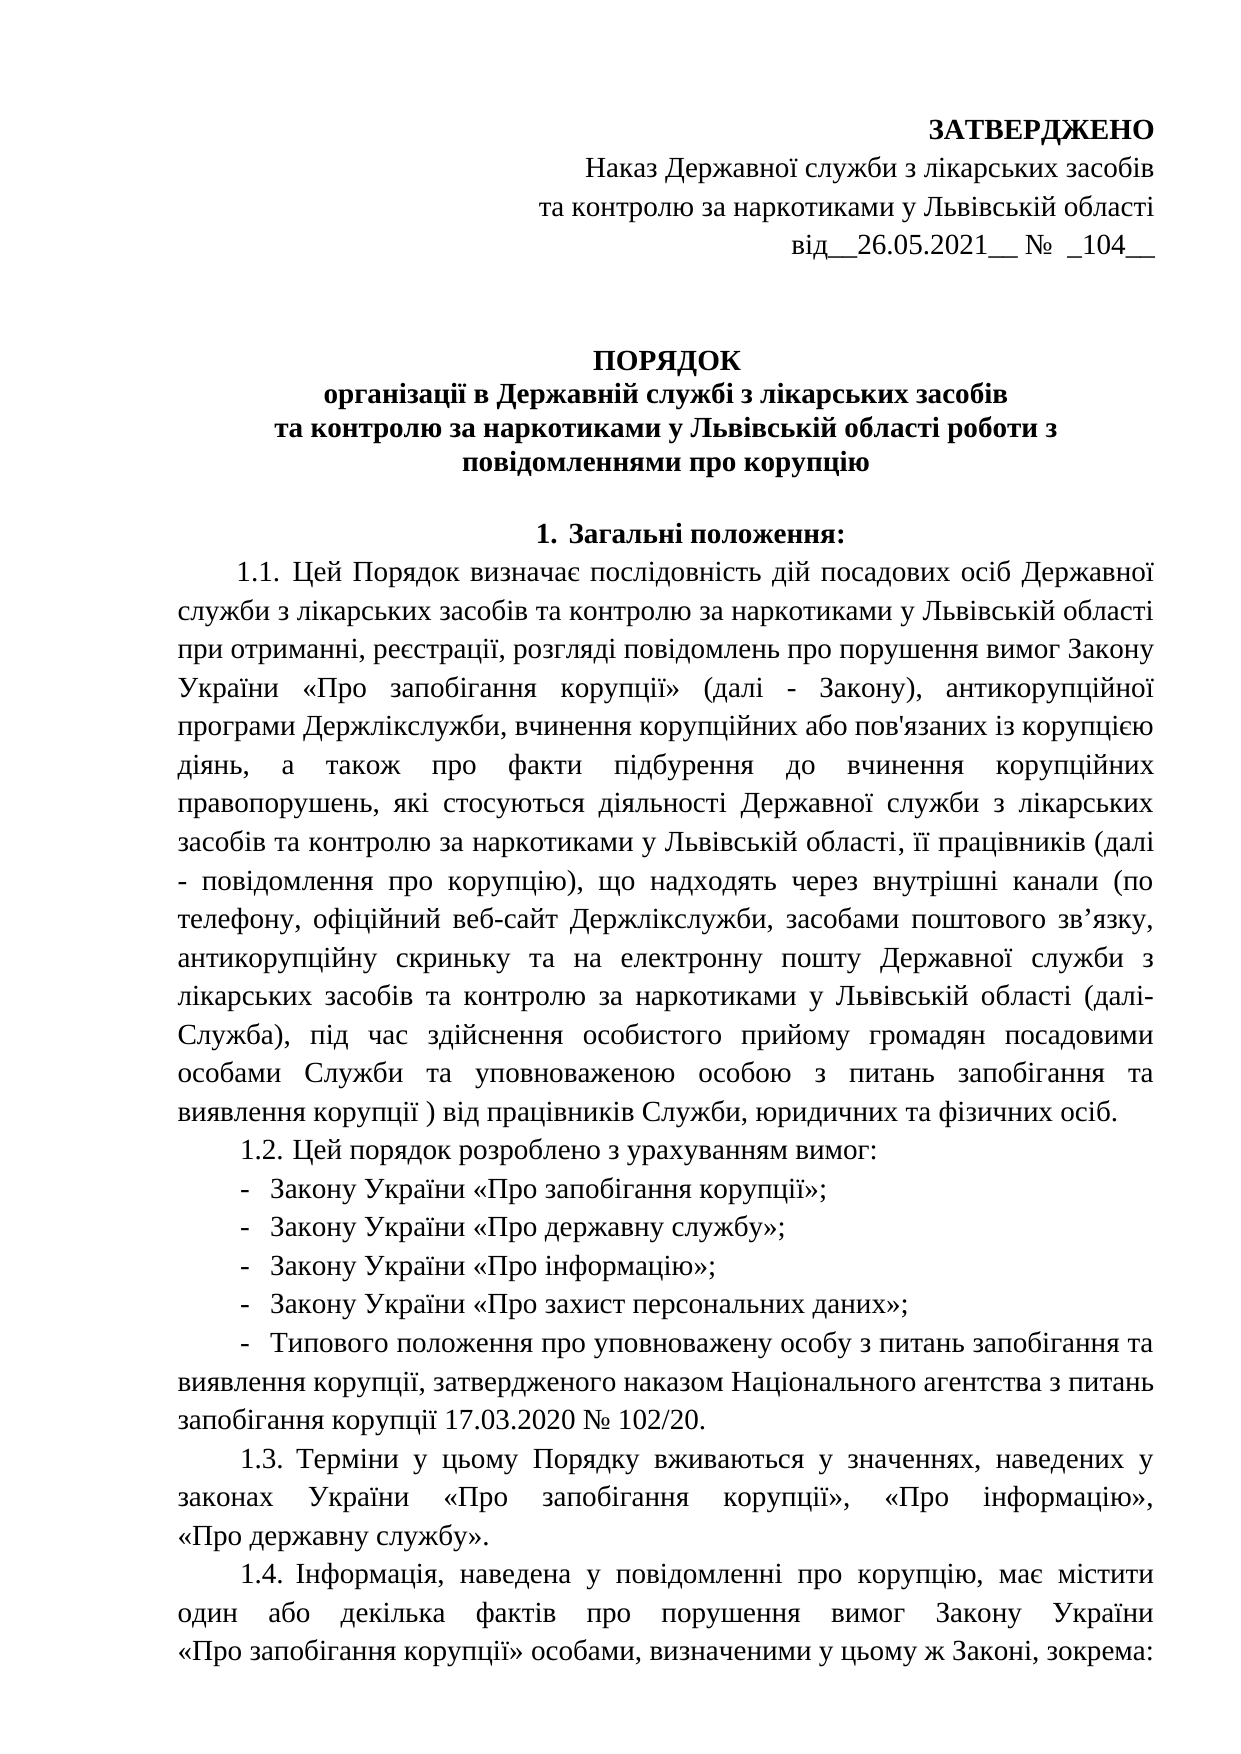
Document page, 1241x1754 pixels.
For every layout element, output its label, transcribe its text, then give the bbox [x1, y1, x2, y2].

list Закону України «Про державну службу»; [177, 1209, 1154, 1243]
text організації в Державній службі з лікарських засобів [177, 377, 1154, 410]
list Закону України «Про інформацію»; [177, 1248, 1154, 1282]
list Закону України «Про захист персональних даних»; [177, 1287, 1154, 1320]
text ПОРЯДОК [179, 343, 1154, 377]
list Закону України «Про запобігання корупції»; [177, 1171, 1154, 1204]
text від__26.05.2021__ № _104__ [88, 227, 1154, 261]
list Цей порядок розроблено з урахуванням вимог: [177, 1132, 1154, 1166]
list Типового положення про уповноважену особу з питань запобігання та виявлення корупції, затвердженого наказом Національного агентства з питань запобігання корупції 17.03.2020 № 102/20. [177, 1325, 1154, 1436]
list Цей Порядок визначає послідовність дій посадових осіб Державної служби з лікарських засобів та контролю за наркотиками у Львівській області при отриманні, реєстрації, розгляді повідомлень про порушення вимог Закону України «Про запобігання корупції» (далі - Закону), антикорупційної програми Держлікслужби, вчинення корупційних або пов'язаних із корупцією діянь, а також про факти підбурення до вчинення корупційних правопорушень, які стосуються діяльності Державної служби з лікарських засобів та контролю за наркотиками у Львівській області, її працівників (далі - повідомлення про корупцію), що надходять через внутрішні канали (по телефону, офіційний веб-сайт Держлікслужби, засобами поштового зв’язку, антикорупційну скриньку та на електронну пошту Державної служби з лікарських засобів та контролю за наркотиками у Львівській області (далі-Служба), під час здійснення особистого прийому громадян посадовими особами Служби та уповноваженою особою з питань запобігання та виявлення корупції ) від працівників Служби, юридичних та фізичних осіб. [177, 554, 1154, 1127]
list Терміни у цьому Порядку вживаються у значеннях, наведених у законах України «Про запобігання корупції», «Про інформацію», «Про державну службу». [177, 1441, 1154, 1551]
text Наказ Державної служби з лікарських засобів [88, 150, 1154, 184]
list Інформація, наведена у повідомленні про корупцію, має містити один або декілька фактів про порушення вимог Закону України «Про запобігання корупції» особами, визначеними у цьому ж Законі, зокрема: [177, 1556, 1154, 1667]
text ЗАТВЕРДЖЕНО [177, 112, 1154, 145]
list Загальні положення: [536, 516, 1154, 549]
text та контролю за наркотиками у Львівській області [88, 189, 1154, 222]
text та контролю за наркотиками у Львівській області роботи з повідомленнями про корупцію [177, 410, 1154, 477]
